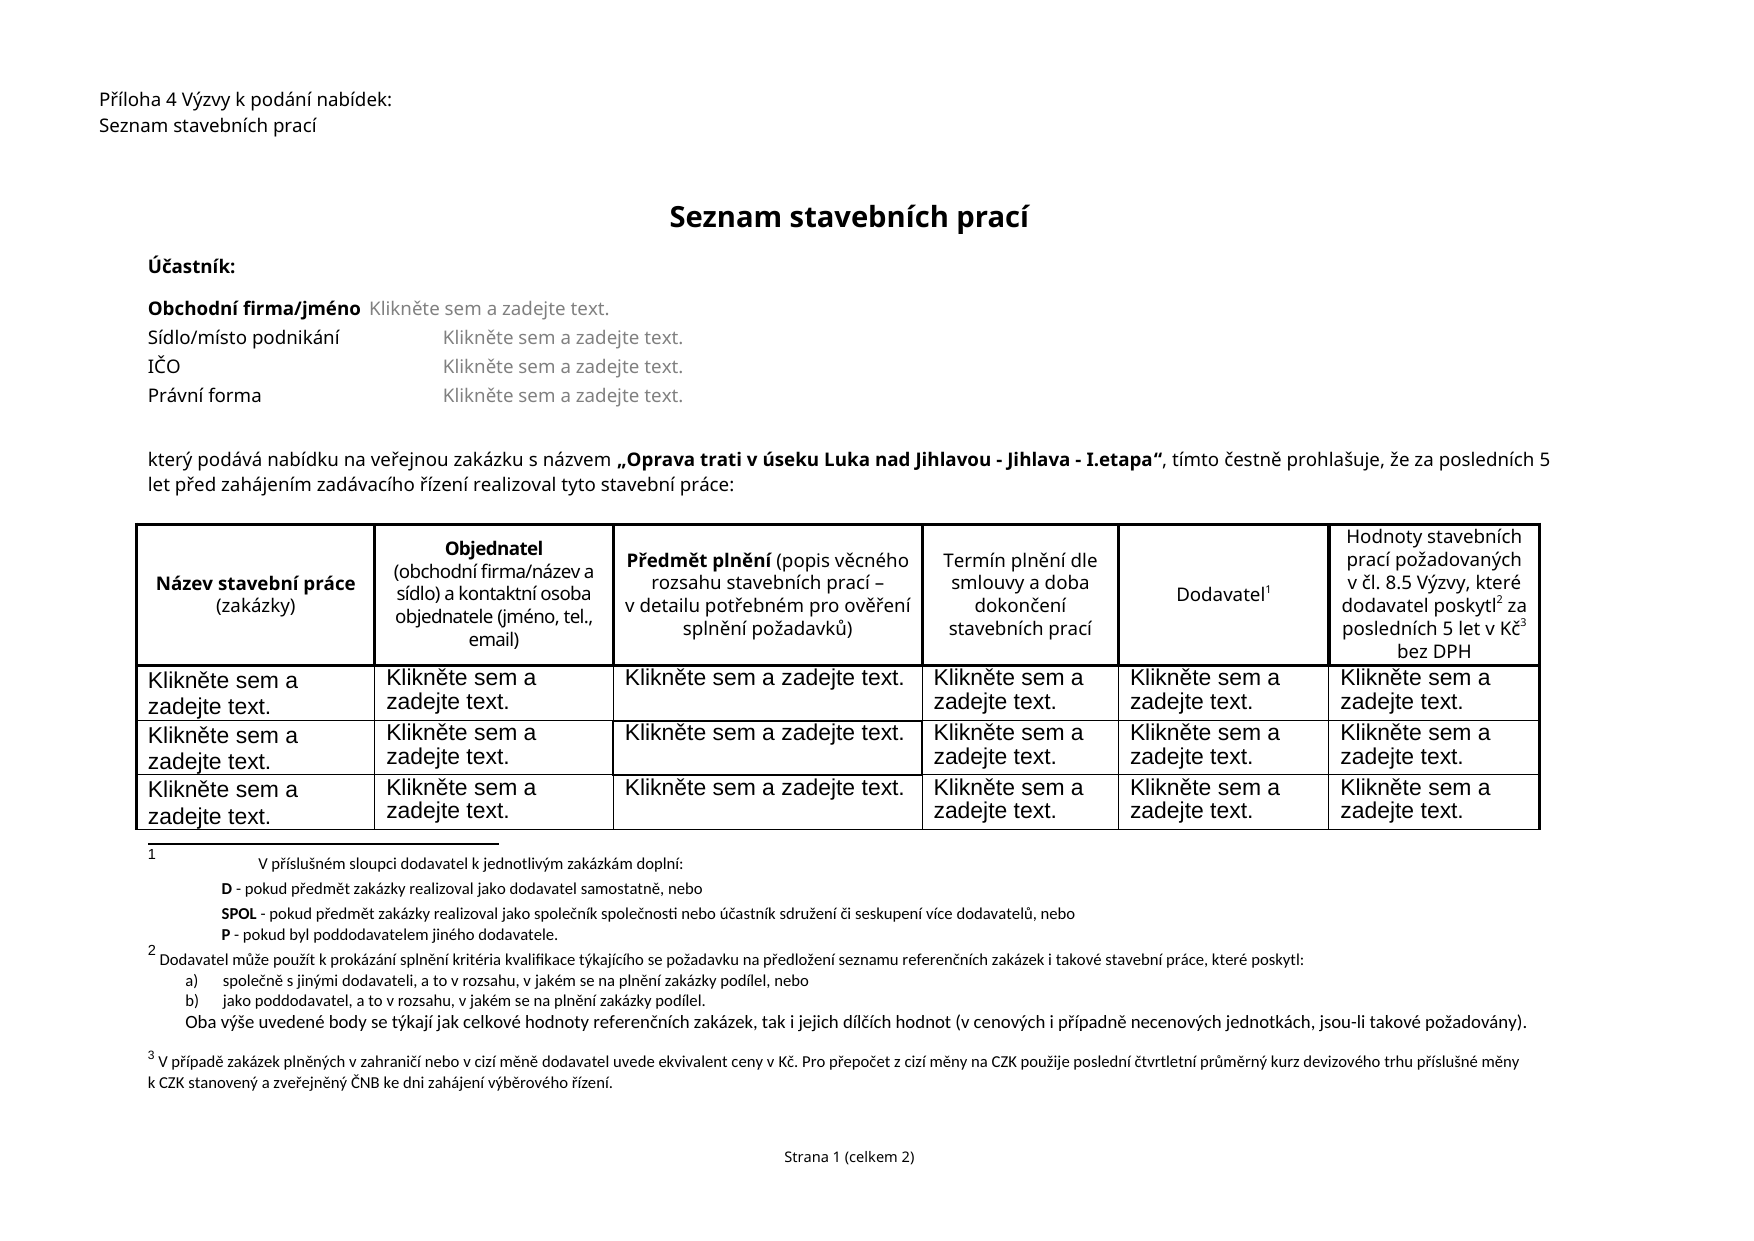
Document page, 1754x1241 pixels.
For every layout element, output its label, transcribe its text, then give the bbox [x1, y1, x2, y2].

text který podává nabídku na veřejnou zakázku s názvem „Oprava trati v úseku Luka nad Jihlavou - Jihlava - I.etapa“, tímto čestně prohlašuje, že za posledních 5 let před zahájením zadávacího řízení realizoval tyto stavební práce: [148, 446, 1551, 497]
text Účastník: [148, 249, 1551, 279]
table_header Dodavatel [1120, 526, 1327, 664]
table_header Objednatel (obchodní firma/název a sídlo) a kontaktní osoba objednatele (jméno, tel., email) [376, 526, 612, 664]
table_header Předmět plnění (popis věcného rozsahu stavebních prací – v detailu potřebném pro ověření splnění požadavků) [615, 526, 921, 664]
text Sídlo/místo podnikání [148, 321, 1551, 350]
text IČO [148, 350, 1551, 379]
text Obchodní firma/jméno [148, 292, 1551, 321]
table_header Název stavební práce (zakázky) [138, 526, 373, 664]
table_header Termín plnění dle smlouvy a doba dokončení stavebních prací [924, 526, 1117, 664]
title Seznam stavebních prací [148, 196, 1551, 236]
table_header Hodnoty stavebních prací požadovaných v čl. 8.5 Výzvy, které dodavatel poskytl za posledních 5 let v Kč bez DPH [1331, 526, 1538, 664]
text Právní forma [148, 379, 1551, 408]
